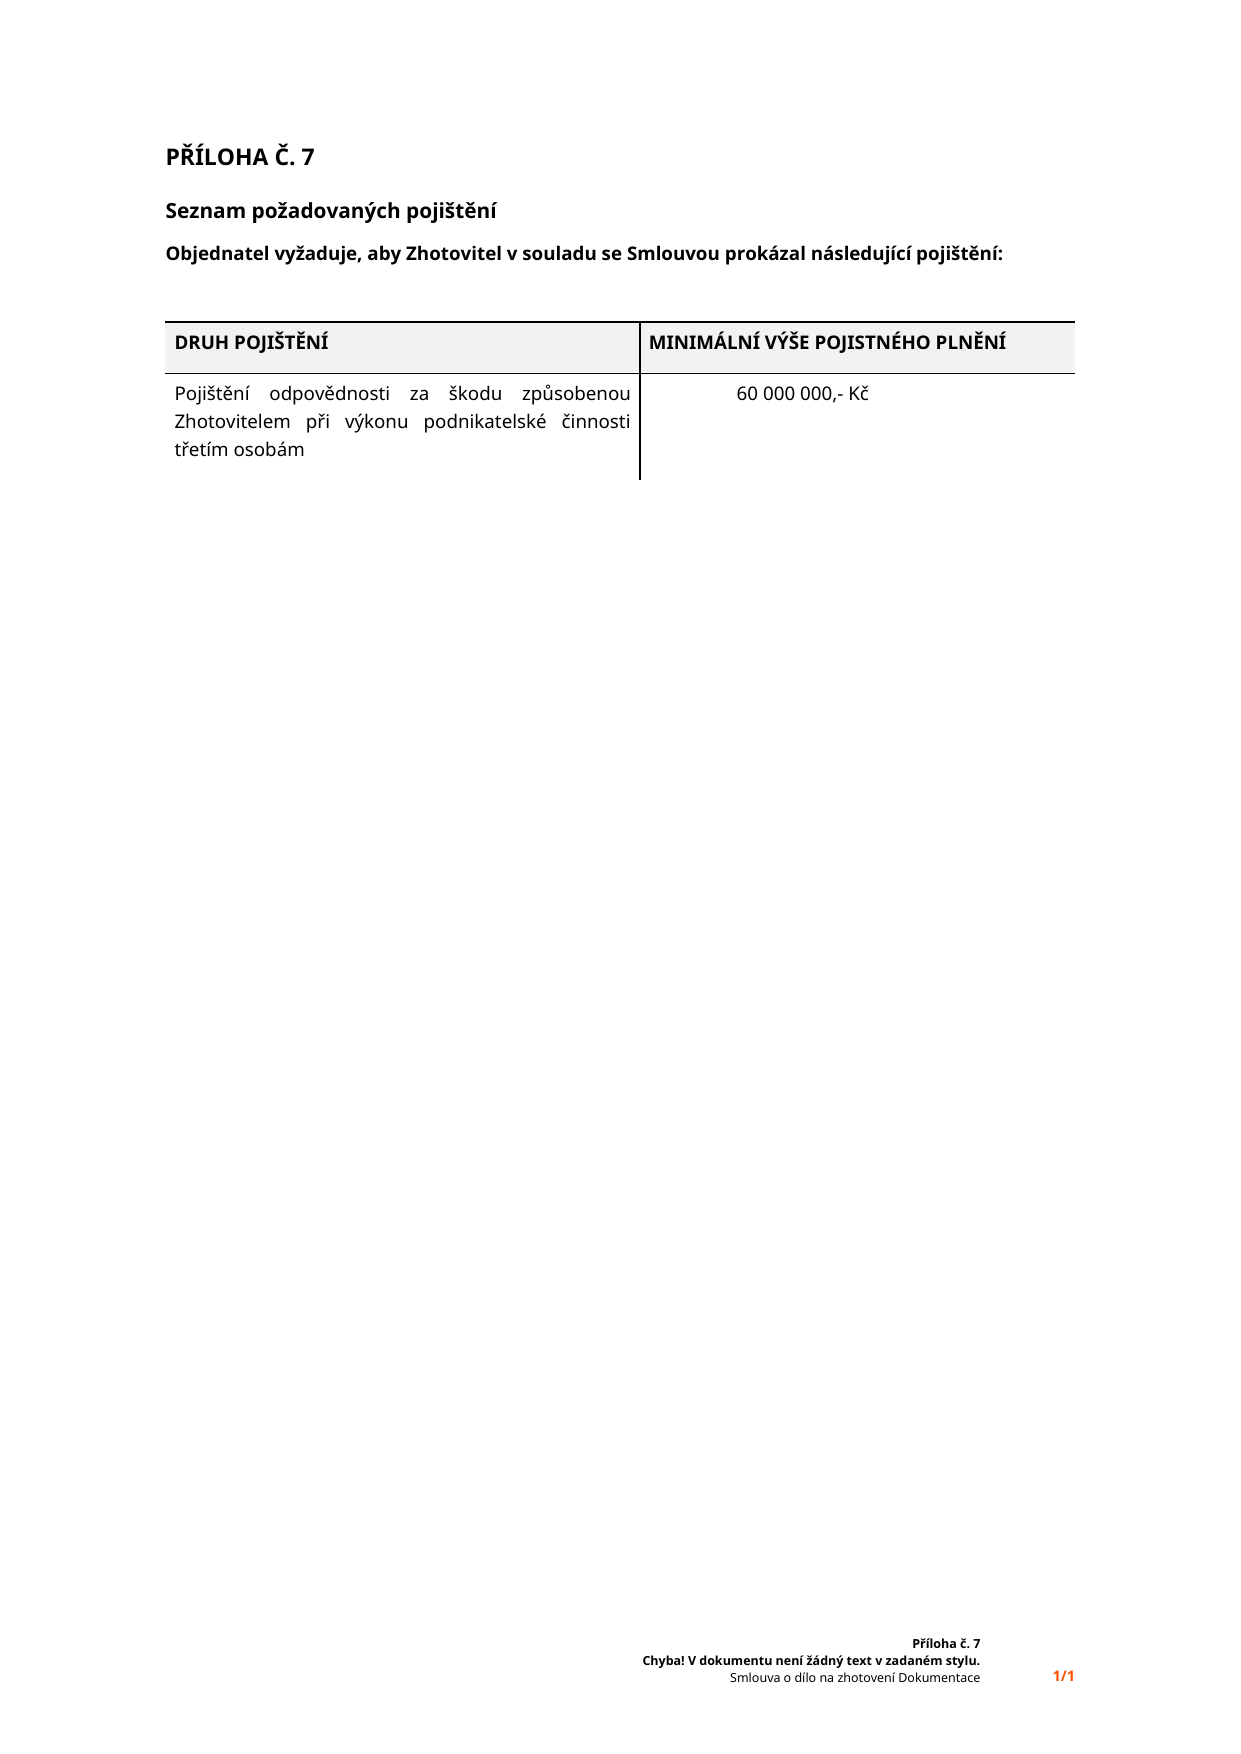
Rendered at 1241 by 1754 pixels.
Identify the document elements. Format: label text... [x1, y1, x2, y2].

text Objednatel vyžaduje, aby Zhotovitel v souladu se Smlouvou prokázal následující pojištění: [165, 240, 1075, 266]
table_header MINIMÁLNÍ VÝŠE POJISTNÉHO PLNĚNÍ [641, 323, 1075, 372]
table_cell Pojištění odpovědnosti za škodu způsobenou Zhotovitelem při výkonu podnikatelské činnosti třetím osobám [165, 374, 639, 480]
text Seznam požadovaných pojištění [165, 197, 1075, 225]
table_cell 60 000 000,- Kč [641, 374, 1075, 480]
text Příloha č. 7 [165, 141, 1075, 173]
table_header DRUH POJIŠTĚNÍ [165, 323, 639, 372]
